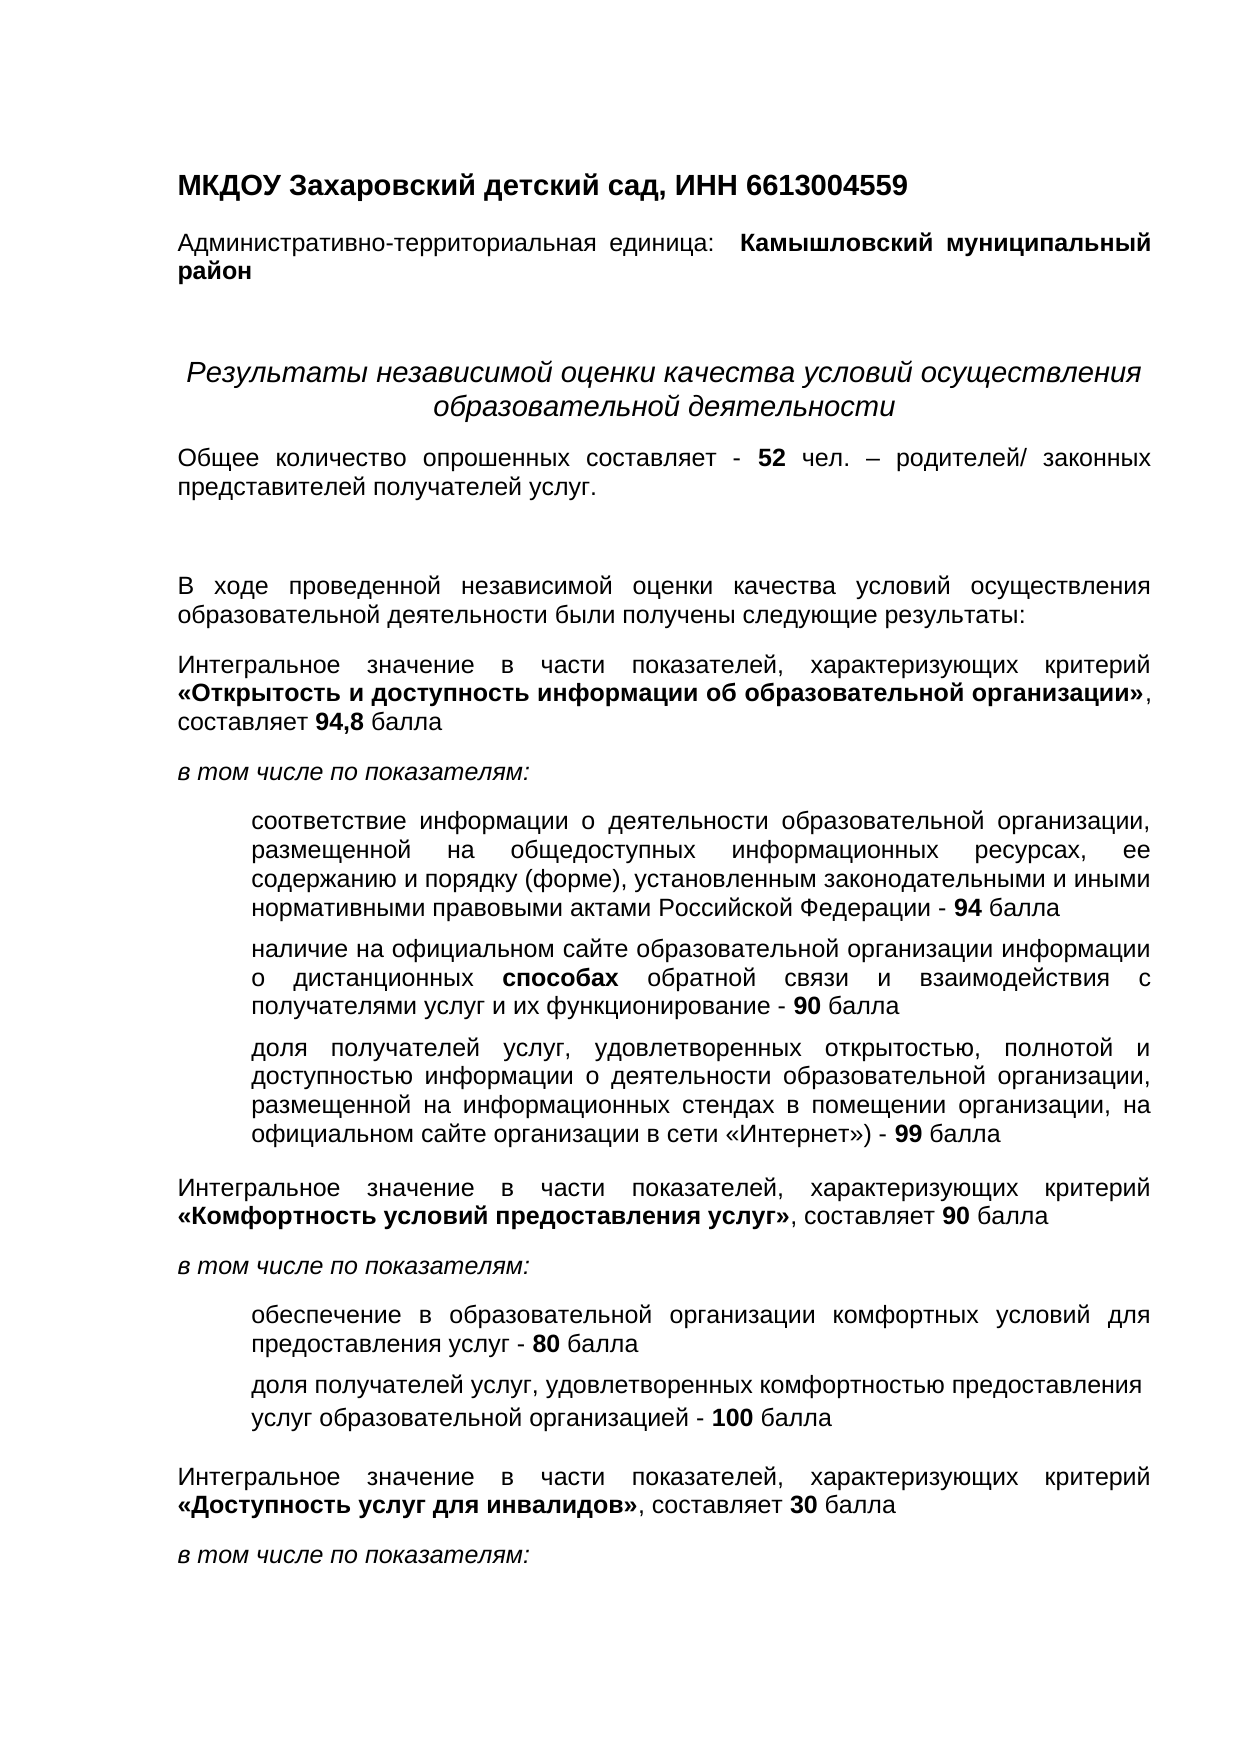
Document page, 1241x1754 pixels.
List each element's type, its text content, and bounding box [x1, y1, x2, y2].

text Интегральное значение в части показателей, характеризующих критерий «Открытость и доступность информации об образовательной организации», составляет 94,8 балла [177, 649, 1152, 736]
text в том числе по показателям: [177, 1251, 1152, 1279]
text в том числе по показателям: [177, 1540, 1152, 1568]
text обеспечение в образовательной организации комфортных условий для предоставления услуг - 80 балла [251, 1300, 1152, 1358]
text Административно-территориальная единица: Камышловский муниципальный район [177, 227, 1152, 285]
text Интегральное значение в части показателей, характеризующих критерий «Доступность услуг для инвалидов», составляет 30 балла [177, 1461, 1152, 1519]
text Интегральное значение в части показателей, характеризующих критерий «Комфортность условий предоставления услуг», составляет 90 балла [177, 1172, 1152, 1230]
subtitle МКДОУ Захаровский детский сад, ИНН 6613004559 [177, 168, 1152, 202]
text Результаты независимой оценки качества условий осуществления образовательной деятельности [177, 355, 1152, 422]
text доля получателей услуг, удовлетворенных комфортностью предоставления услуг образовательной организацией - 100 балла [251, 1370, 1152, 1432]
text В ходе проведенной независимой оценки качества условий осуществления образовательной деятельности были получены следующие результаты: [177, 571, 1152, 629]
text Общее количество опрошенных составляет - 52 чел. – родителей/ законных представителей получателей услуг. [177, 443, 1152, 501]
text соответствие информации о деятельности образовательной организации, размещенной на общедоступных информационных ресурсах, ее содержанию и порядку (форме), установленным законодательными и иными нормативными правовыми актами Российской Федерации - 94 балла [251, 806, 1152, 921]
text доля получателей услуг, удовлетворенных открытостью, полнотой и доступностью информации о деятельности образовательной организации, размещенной на информационных стендах в помещении организации, на официальном сайте организации в сети «Интернет») - 99 балла [251, 1032, 1152, 1147]
text наличие на официальном сайте образовательной организации информации о дистанционных способах обратной связи и взаимодействия с получателями услуг и их функционирование - 90 балла [251, 934, 1152, 1020]
text в том числе по показателям: [177, 757, 1152, 785]
